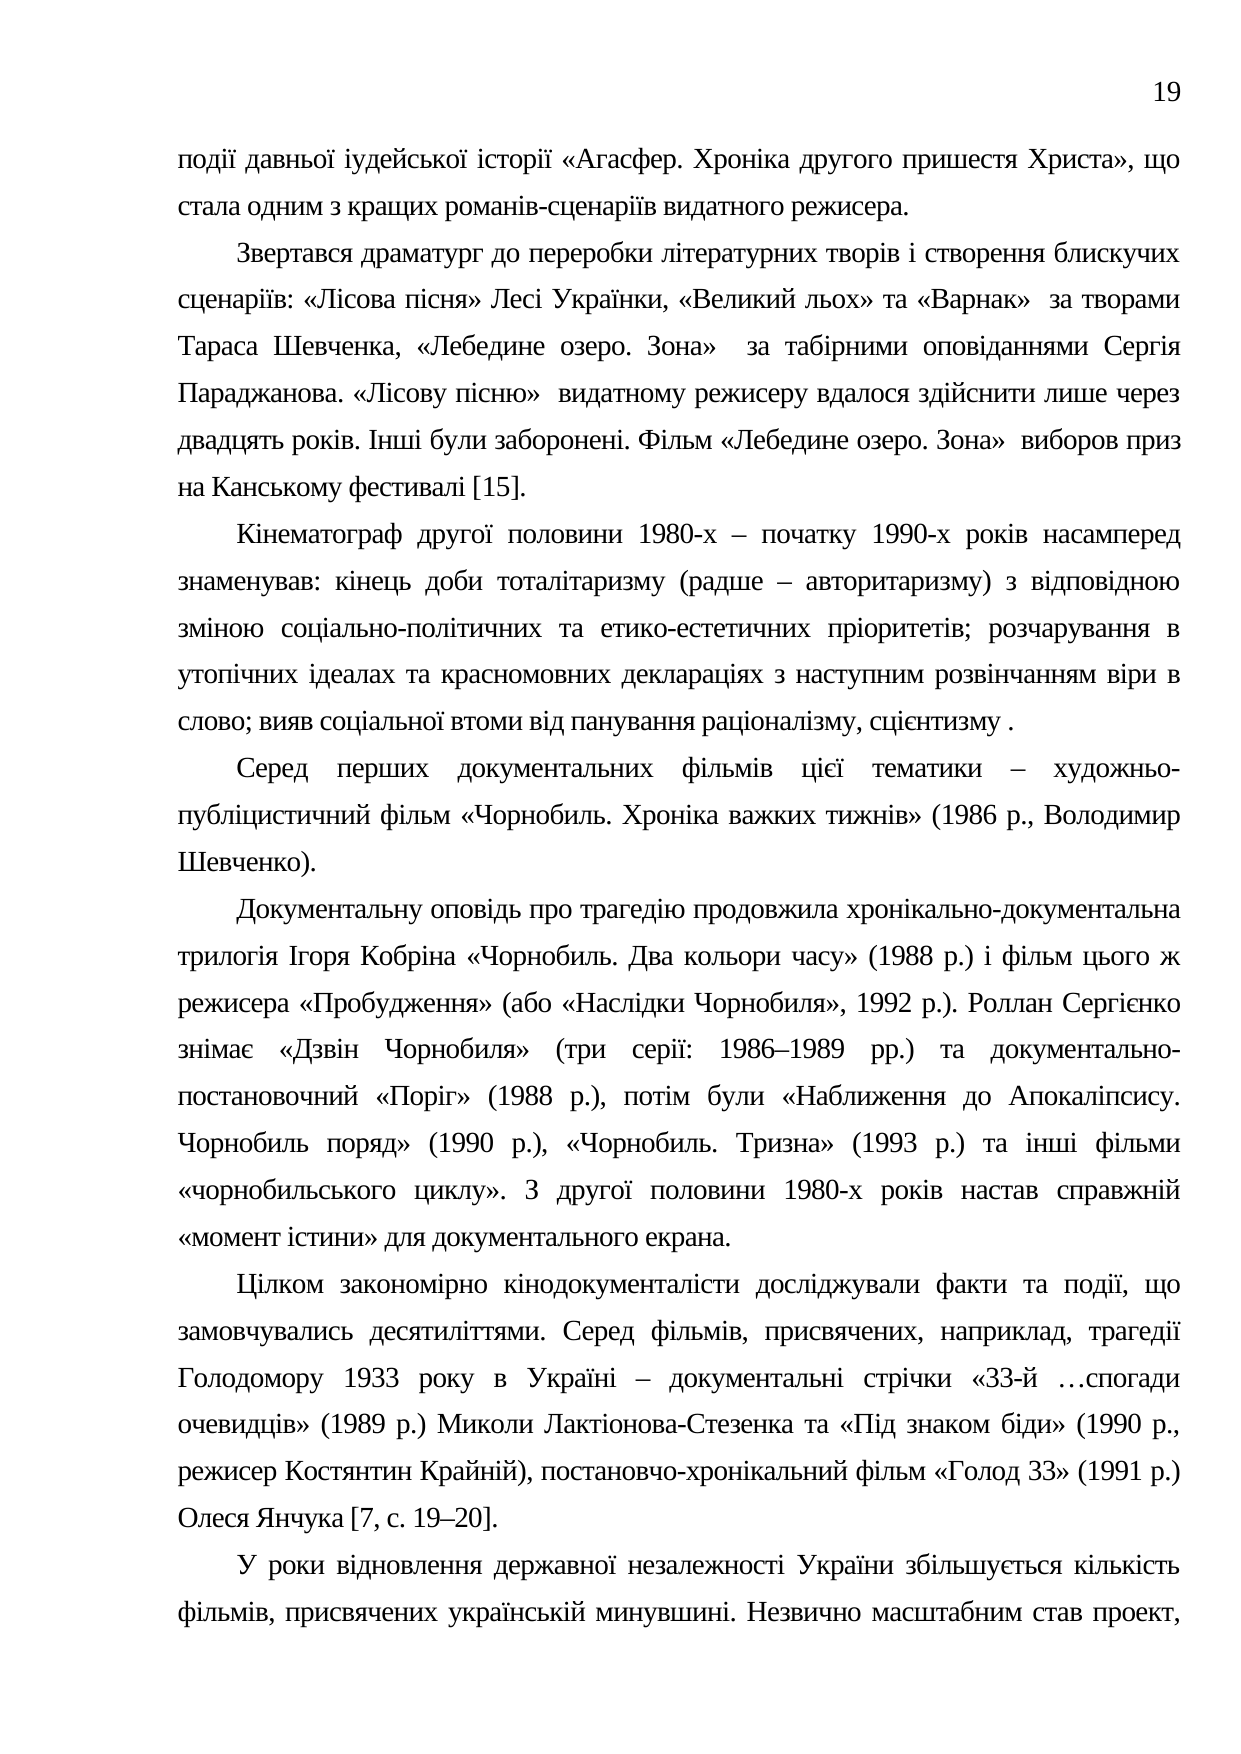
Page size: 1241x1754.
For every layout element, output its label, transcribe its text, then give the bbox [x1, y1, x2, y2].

text Кінематограф другої половини 1980-х ‒ початку 1990-х років насамперед знаменував: кінець доби тоталітаризму (радше ‒ авторитаризму) з відповідною зміною соціально-політичних та етико-естетичних пріоритетів; розчарування в утопічних ідеалах та красномовних деклараціях з наступним розвінчанням віри в слово; вияв соціальної втоми від панування раціоналізму, сцієнтизму . [177, 516, 1181, 737]
text Цілком закономірно кінодокументалісти досліджували факти та події, що замовчувались десятиліттями. Серед фільмів, присвячених, наприклад, трагедії Голодомору 1933 року в Україні ‒ документальні стрічки «33-й …спогади очевидців» (1989 р.) Миколи Лактіонова-Стезенка та «Під знаком біди» (1990 р., режисер Костянтин Крайній), постановчо-хронікальний фільм «Голод 33» (1991 р.) Олеся Янчука [7, с. 19–20]. [177, 1266, 1181, 1534]
text Серед перших документальних фільмів цієї тематики ‒ художньо-публіцистичний фільм «Чорнобиль. Хроніка важких тижнів» (1986 р., Володимир Шевченко). [177, 750, 1181, 878]
text Документальну оповідь про трагедію продовжила хронікально-документальна трилогія Ігоря Кобріна «Чорнобиль. Два кольори часу» (1988 р.) і фільм цього ж режисера «Пробудження» (або «Наслідки Чорнобиля», 1992 р.). Роллан Сергієнко знімає «Дзвін Чорнобиля» (три серії: 1986–1989 рр.) та документально-постановочний «Поріг» (1988 р.), потім були «Наближення до Апокаліпсису. Чорнобиль поряд» (1990 р.), «Чорнобиль. Тризна» (1993 р.) та інші фільми «чорнобильського циклу». З другої половини 1980-х років настав справжній «момент істини» для документального екрана. [177, 891, 1181, 1253]
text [177, 141, 1181, 221]
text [177, 1547, 1181, 1628]
text Звертався драматург до переробки літературних творів і створення блискучих сценаріїв: «Лісова пісня» Лесі Українки, «Великий льох» та «Варнак» за творами Тараса Шевченка, «Лебедине озеро. Зона» за табірними оповіданнями Сергія Параджанова. «Лісову пісню» видатному режисеру вдалося здійснити лише через двадцять років. Інші були заборонені. Фільм «Лебедине озеро. Зона» виборов приз на Канському фестивалі [15]. [177, 235, 1181, 503]
